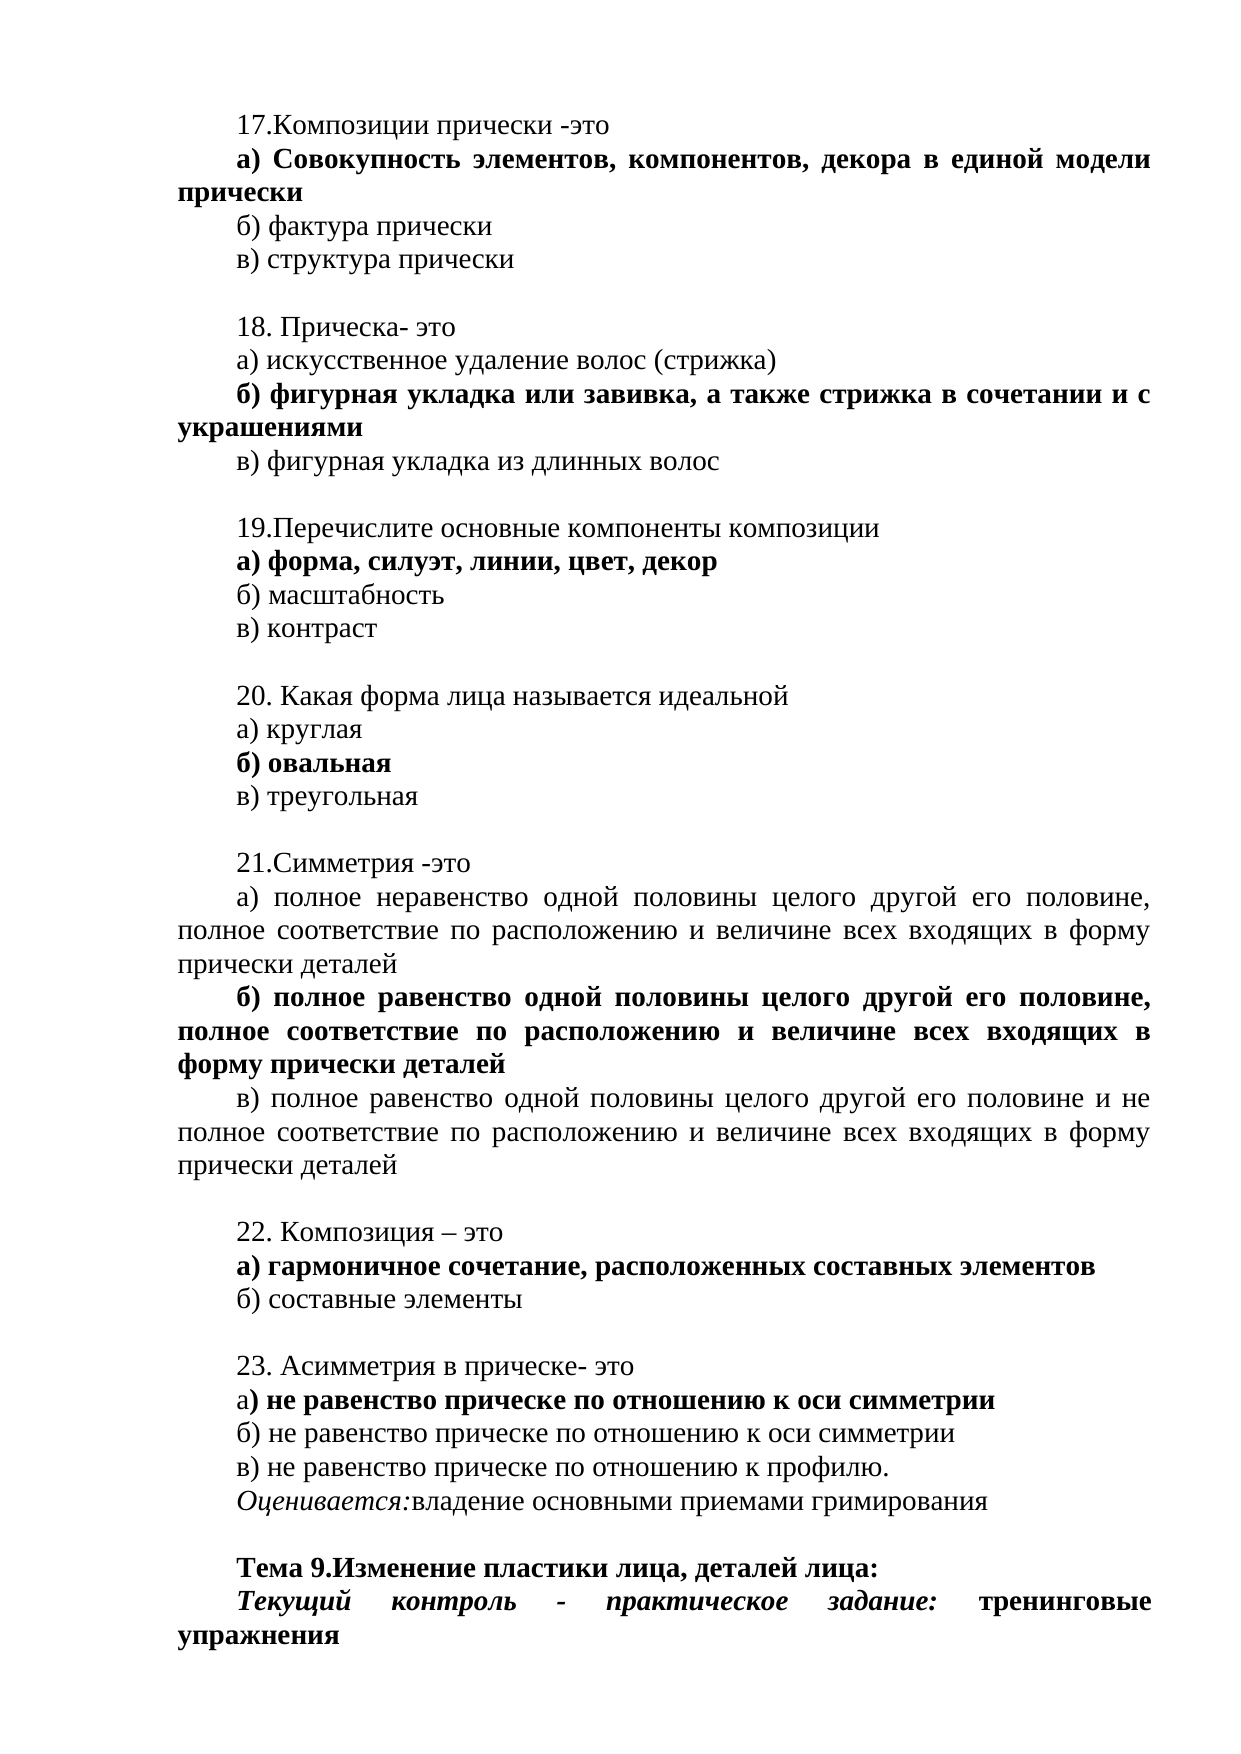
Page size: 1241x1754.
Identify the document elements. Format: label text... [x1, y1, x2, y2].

text а) полное неравенство одной половины целого другой его половине, полное соответствие по расположению и величине всех входящих в форму прически деталей [177, 879, 1152, 979]
text 21.Симметрия -это [177, 845, 1152, 879]
text а) Совокупность элементов, компонентов, декора в единой модели прически [177, 141, 1152, 208]
text 17.Композиции прически -это [177, 107, 1152, 141]
text а) форма, силуэт, линии, цвет, декор [177, 543, 1152, 577]
text а) гармоничное сочетание, расположенных составных элементов [177, 1248, 1152, 1281]
text в) структура прически [177, 242, 1152, 275]
text в) полное равенство одной половины целого другой его половине и не полное соответствие по расположению и величине всех входящих в форму прически деталей [177, 1080, 1152, 1181]
text Текущий контроль - практическое задание: тренинговые упражнения [177, 1583, 1152, 1650]
text а) искусственное удаление волос (стрижка) [177, 342, 1152, 376]
text б) фигурная укладка или завивка, а также стрижка в сочетании и с украшениями [177, 376, 1152, 443]
text б) овальная [177, 745, 1152, 778]
text Оценивается:владение основными приемами гримирования [177, 1483, 1152, 1516]
text а) круглая [177, 711, 1152, 745]
text б) полное равенство одной половины целого другой его половине, полное соответствие по расположению и величине всех входящих в форму прически деталей [177, 979, 1152, 1080]
text б) масштабность [177, 577, 1152, 611]
text в) фигурная укладка из длинных волос [177, 443, 1152, 476]
text 18. Прическа- это [177, 309, 1152, 342]
text б) фактура прически [177, 208, 1152, 242]
text 20. Какая форма лица называется идеальной [177, 678, 1152, 711]
text в) треугольная [177, 778, 1152, 812]
text Тема 9.Изменение пластики лица, деталей лица: [177, 1550, 1152, 1583]
text б) составные элементы [177, 1281, 1152, 1315]
text 19.Перечислите основные компоненты композиции [177, 510, 1152, 543]
text в) не равенство прическе по отношению к профилю. [177, 1449, 1152, 1483]
text 22. Композиция – это [177, 1214, 1152, 1248]
text в) контраст [177, 611, 1152, 644]
text а) не равенство прическе по отношению к оси симметрии [177, 1382, 1152, 1416]
text 23. Асимметрия в прическе- это [177, 1348, 1152, 1382]
text б) не равенство прическе по отношению к оси симметрии [177, 1416, 1152, 1449]
